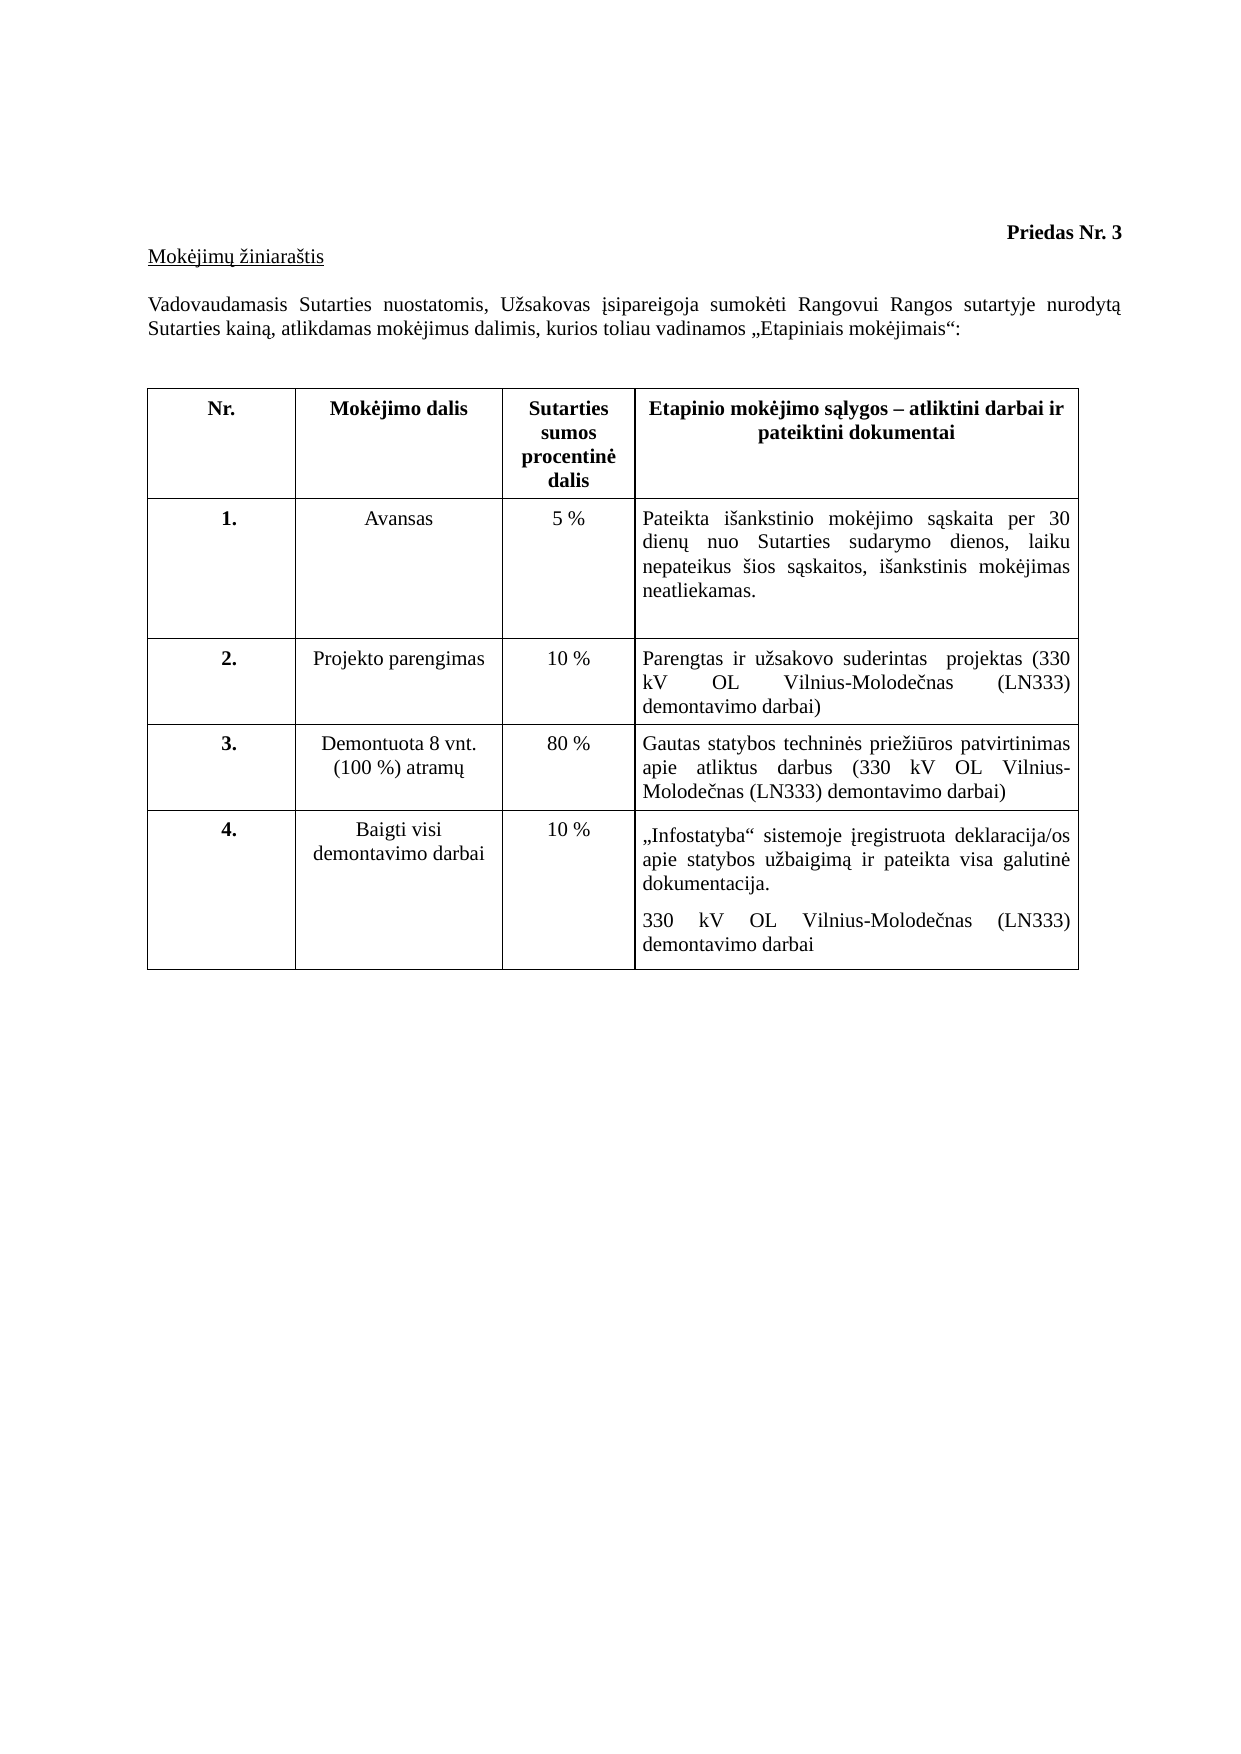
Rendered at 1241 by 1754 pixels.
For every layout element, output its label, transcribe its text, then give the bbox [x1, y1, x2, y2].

table_cell [148, 499, 295, 638]
table_header Nr. [148, 389, 295, 498]
table_header Mokėjimo dalis [296, 389, 502, 498]
table_cell Pateikta išankstinio mokėjimo sąskaita per 30 dienų nuo Sutarties sudarymo dienos, laiku nepateikus šios sąskaitos, išankstinis mokėjimas neatliekamas. [636, 499, 1078, 638]
text Priedas Nr. 3 [148, 220, 1122, 244]
table_cell 10 % [503, 811, 634, 968]
table_cell Baigti visi demontavimo darbai [296, 811, 502, 968]
table_cell 5 % [503, 499, 634, 638]
table_cell Parengtas ir užsakovo suderintas projektas (330 kV OL Vilnius-Molodečnas (LN333) demontavimo darbai) [636, 639, 1078, 724]
table_cell Gautas statybos techninės priežiūros patvirtinimas apie atliktus darbus (330 kV OL Vilnius-Molodečnas (LN333) demontavimo darbai) [636, 725, 1078, 810]
table_header Sutarties sumos procentinė dalis [503, 389, 634, 498]
table_header Etapinio mokėjimo sąlygos – atliktini darbai ir pateiktini dokumentai [636, 389, 1078, 498]
table_cell Demontuota 8 vnt. (100 %) atramų [296, 725, 502, 810]
table_cell [148, 725, 295, 810]
table_cell Projekto parengimas [296, 639, 502, 724]
table_cell 80 % [503, 725, 634, 810]
table_cell „Infostatyba“ sistemoje įregistruota deklaracija/os apie statybos užbaigimą ir pateikta visa galutinė dokumentacija. 330 kV OL Vilnius-Molodečnas (LN333) demontavimo darbai [636, 811, 1078, 968]
table_cell Avansas [296, 499, 502, 638]
table_cell [148, 639, 295, 724]
table_cell [148, 811, 295, 968]
text Mokėjimų žiniaraštis [148, 244, 1122, 268]
table_cell 10 % [503, 639, 634, 724]
text Vadovaudamasis Sutarties nuostatomis, Užsakovas įsipareigoja sumokėti Rangovui Rangos sutartyje nurodytą Sutarties kainą, atlikdamas mokėjimus dalimis, kurios toliau vadinamos „Etapiniais mokėjimais“: [148, 292, 1122, 340]
